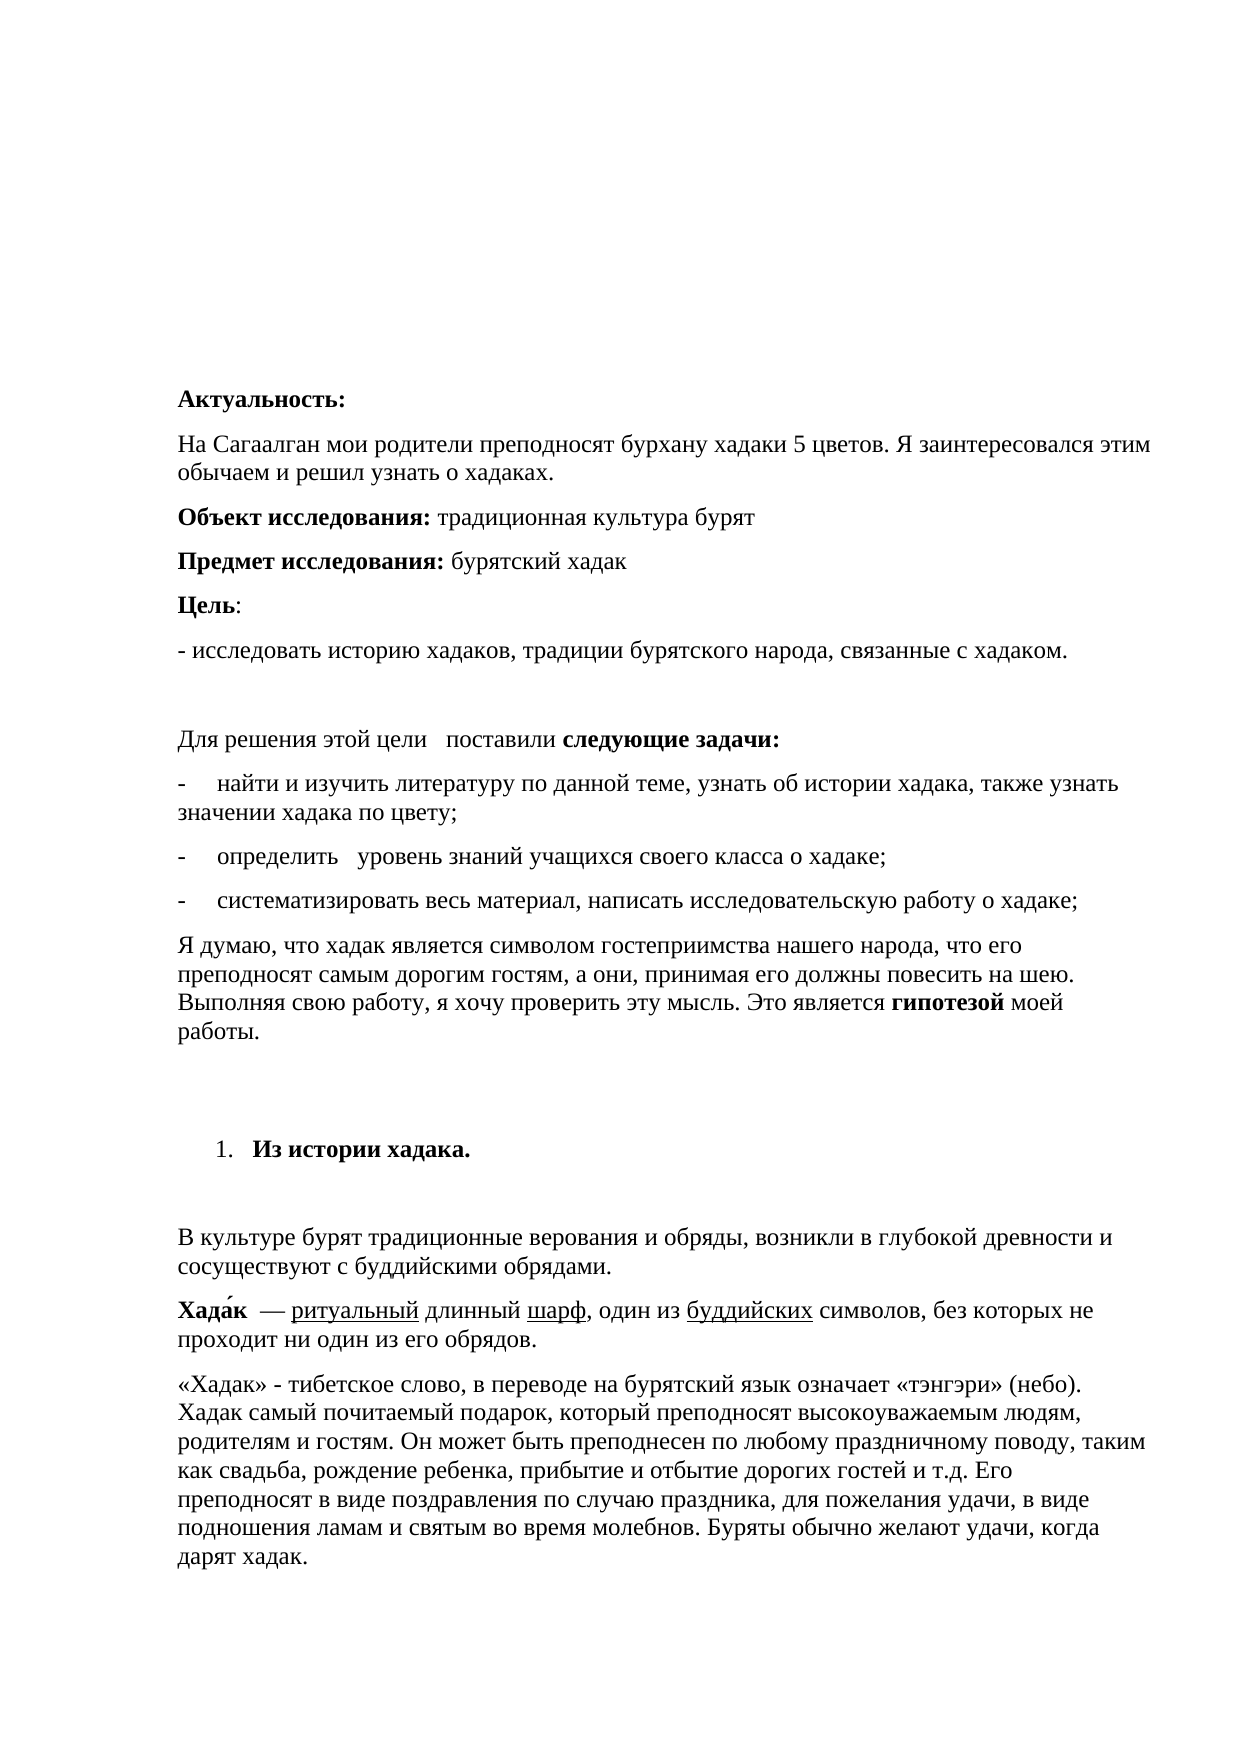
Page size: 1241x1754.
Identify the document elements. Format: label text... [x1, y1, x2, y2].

text На Сагаалган мои родители преподносят бурхану хадаки 5 цветов. Я заинтересовался этим обычаем и решил узнать о хадаках. [177, 429, 1152, 486]
text Предмет исследования: бурятский хадак [177, 546, 1152, 575]
list Из истории хадака. [215, 1134, 1152, 1162]
text - исследовать историю хадаков, традиции бурятского народа, связанные с хадаком. [177, 635, 1152, 664]
text Цель: [177, 591, 1152, 619]
text - определить уровень знаний учащихся своего класса о хадаке; [177, 841, 1152, 870]
text Я думаю, что хадак является символом гостеприимства нашего народа, что его преподносят самым дорогим гостям, а они, принимая его должны повесить на шею. Выполняя свою работу, я хочу проверить эту мысль. Это является гипотезой моей работы. [177, 930, 1152, 1045]
text Хада́к — ритуальный длинный шарф, один из буддийских символов, без которых не проходит ни один из его обрядов. [177, 1296, 1152, 1353]
text «Хадак» - тибетское слово, в переводе на бурятский язык означает «тэнгэри» (небо). Хадак самый почитаемый подарок, который преподносят высокоуважаемым людям, родителям и гостям. Он может быть преподнесен по любому праздничному поводу, таким как свадьба, рождение ребенка, прибытие и отбытие дорогих гостей и т.д. Его преподносят в виде поздравления по случаю праздника, для пожелания удачи, в виде подношения ламам и святым во время молебнов. Буряты обычно желают удачи, когда дарят хадак. [177, 1369, 1152, 1570]
text В культуре бурят традиционные верования и обряды, возникли в глубокой древности и сосуществуют с буддийскими обрядами. [177, 1222, 1152, 1280]
text - систематизировать весь материал, написать исследовательскую работу о хадаке; [177, 886, 1152, 914]
text Для решения этой цели поставили следующие задачи: [177, 724, 1152, 752]
text - найти и изучить литературу по данной теме, узнать об истории хадака, также узнать значении хадака по цвету; [177, 768, 1152, 826]
text Объект исследования: традиционная культура бурят [177, 502, 1152, 531]
text Актуальность: [177, 384, 1152, 413]
